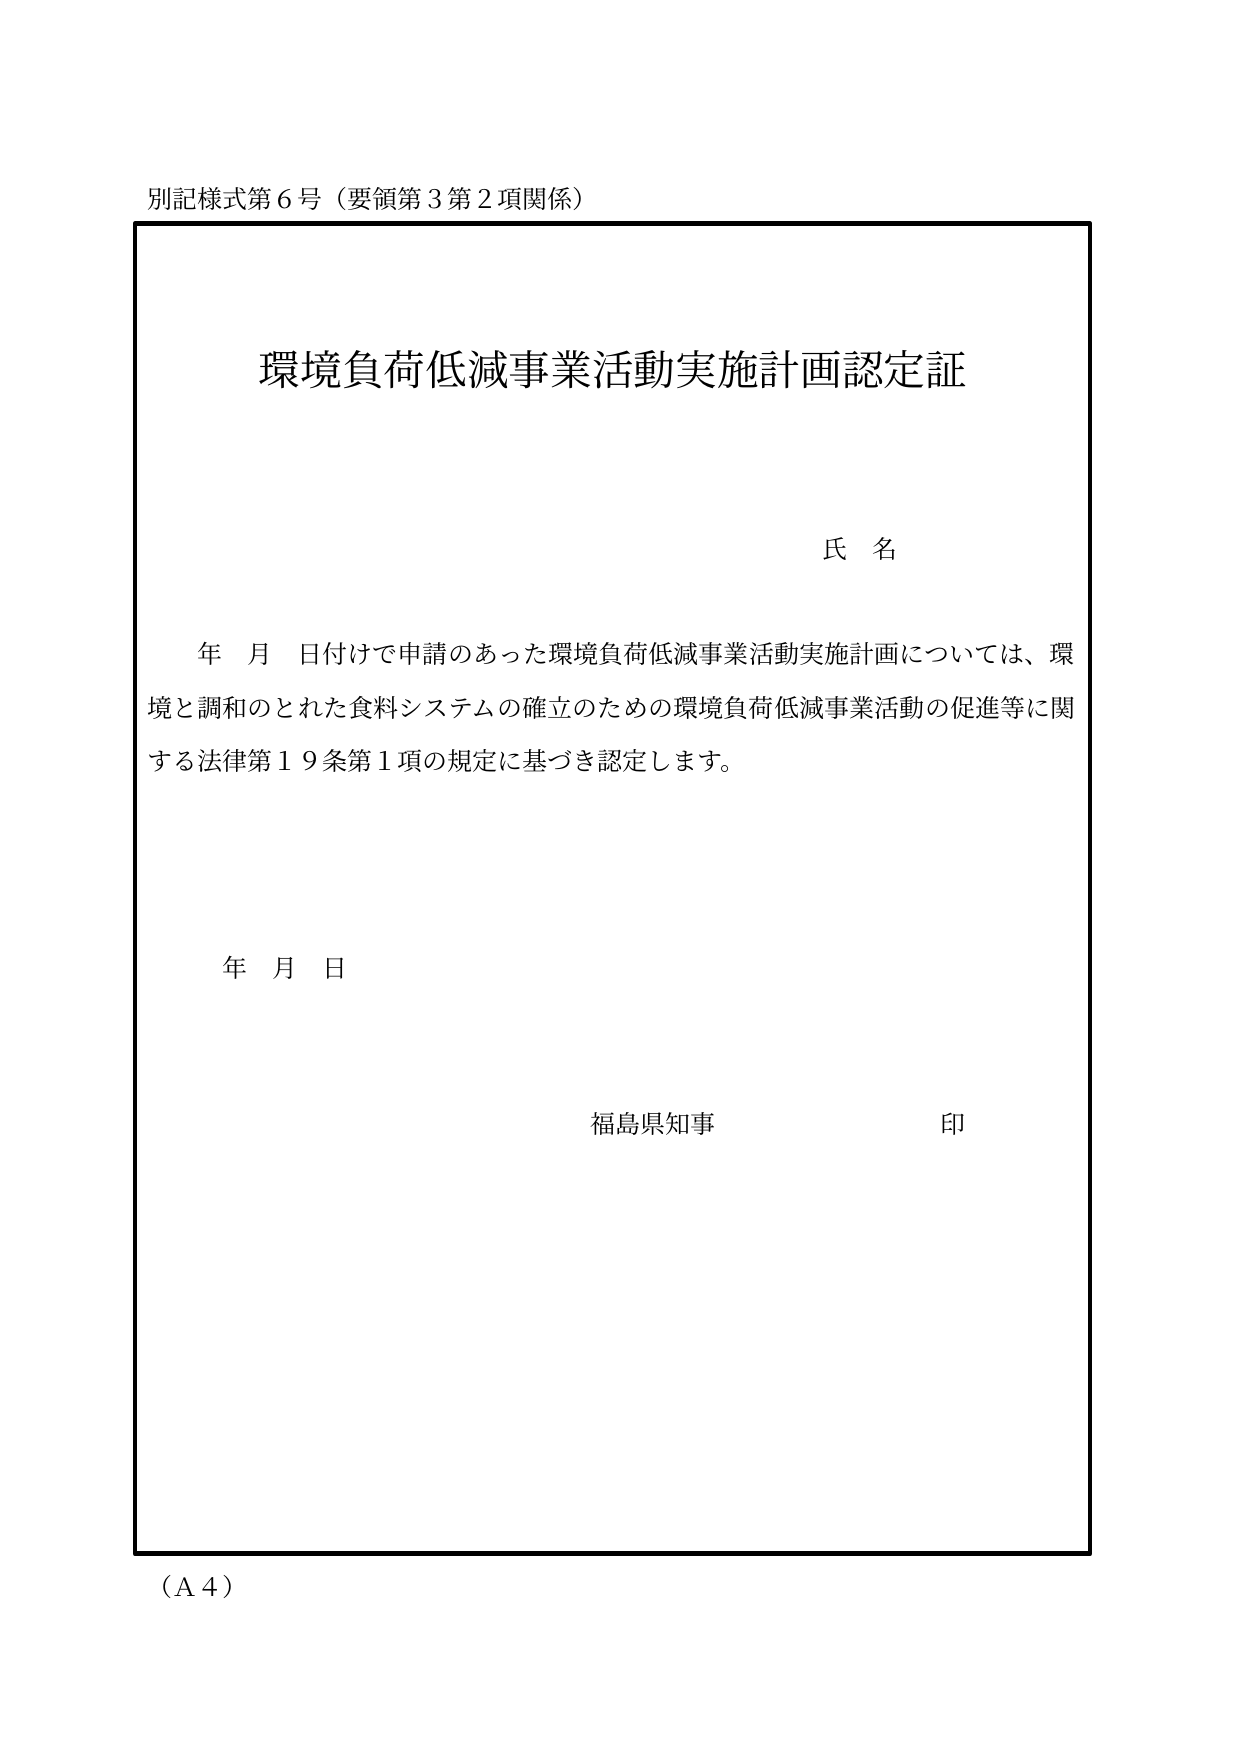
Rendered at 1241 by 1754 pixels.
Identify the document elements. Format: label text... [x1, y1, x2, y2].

text 別記様式第６号（要領第３第２項関係） [148, 179, 1092, 217]
text （Ａ４） [148, 1556, 1092, 1604]
